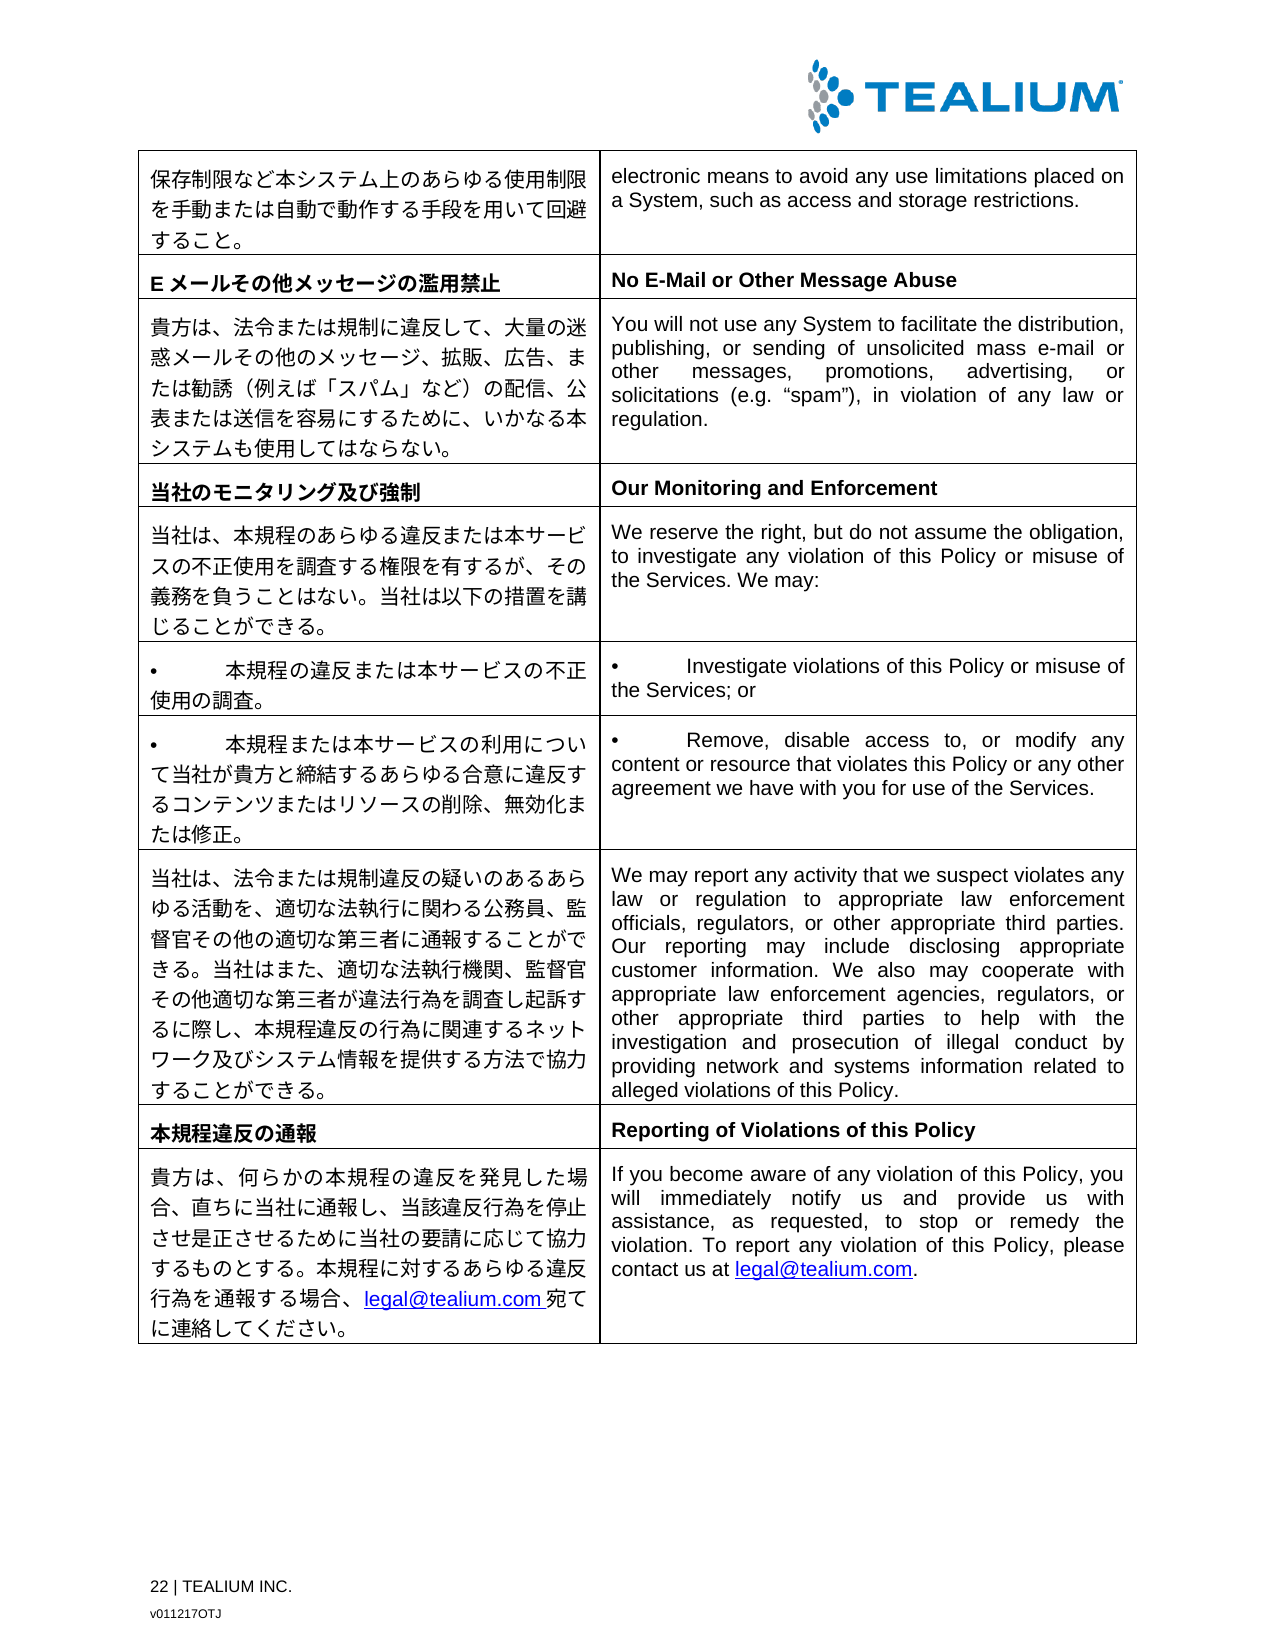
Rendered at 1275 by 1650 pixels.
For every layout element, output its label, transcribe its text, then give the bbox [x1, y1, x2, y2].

table_cell 当社のモニタリング及び強制 [139, 464, 599, 506]
table_cell 当社は、本規程のあらゆる違反または本サービスの不正使用を調査する権限を有するが、その義務を負うことはない。当社は以下の措置を講じることができる。 [139, 507, 599, 641]
table_cell 貴方は、何らかの本規程の違反を発見した場合、直ちに当社に通報し、当該違反行為を停止させ是正させるために当社の要請に応じて協力するものとする。本規程に対するあらゆる違反行為を通報する場合、legal@tealium.com宛てに連絡してください。 [139, 1149, 599, 1343]
table_cell • Remove, disable access to, or modify any content or resource that violates this Policy or any other agreement we have with you for use of the Services. [601, 716, 1136, 849]
table_cell 貴方は、法令または規制に違反して、大量の迷惑メールその他のメッセージ、拡販、広告、または勧誘（例えば「スパム」など）の配信、公表または送信を容易にするために、いかなる本システムも使用してはならない。 [139, 299, 599, 462]
table_cell 本規程違反の通報 [139, 1105, 599, 1148]
table_cell Reporting of Violations of this Policy [601, 1105, 1136, 1148]
table_cell If you become aware of any violation of this Policy, you will immediately notify us and provide us with assistance, as requested, to stop or remedy the violation. To report any violation of this Policy, please contact us at legal@tealium.com. [601, 1149, 1136, 1343]
table_cell • Investigate violations of this Policy or misuse of the Services; or [601, 642, 1136, 714]
table_cell We reserve the right, but do not assume the obligation, to investigate any violation of this Policy or misuse of the Services. We may: [601, 507, 1136, 641]
table_cell 当社は、法令または規制違反の疑いのあるあらゆる活動を、適切な法執行に関わる公務員、監督官その他の適切な第三者に通報することができる。当社はまた、適切な法執行機関、監督官その他適切な第三者が違法行為を調査し起訴するに際し、本規程違反の行為に関連するネットワーク及びシステム情報を提供する方法で協力することができる。 [139, 850, 599, 1104]
table_cell You will not use any System to facilitate the distribution, publishing, or sending of unsolicited mass e-mail or other messages, promotions, advertising, or solicitations (e.g. “spam”), in violation of any law or regulation. [601, 299, 1136, 462]
table_cell • システム制限の回避。アクセス制限や保存制限など本システム上のあらゆる使用制限を手動または自動で動作する手段を用いて回避すること。 [139, 151, 599, 254]
table_cell No E-Mail or Other Message Abuse [601, 255, 1136, 298]
table_cell Our Monitoring and Enforcement [601, 464, 1136, 506]
table_cell We may report any activity that we suspect violates any law or regulation to appropriate law enforcement officials, regulators, or other appropriate third parties. Our reporting may include disclosing appropriate customer information. We also may cooperate with appropriate law enforcement agencies, regulators, or other appropriate third parties to help with the investigation and prosecution of illegal conduct by providing network and systems information related to alleged violations of this Policy. [601, 850, 1136, 1104]
table_cell • 本規程の違反または本サービスの不正使用の調査。 [139, 642, 599, 714]
picture [804, 55, 1125, 138]
table_cell Eメールその他メッセージの濫用禁止 [139, 255, 599, 298]
table_cell • 本規程または本サービスの利用について当社が貴方と締結するあらゆる合意に違反するコンテンツまたはリソースの削除、無効化または修正。 [139, 716, 599, 849]
